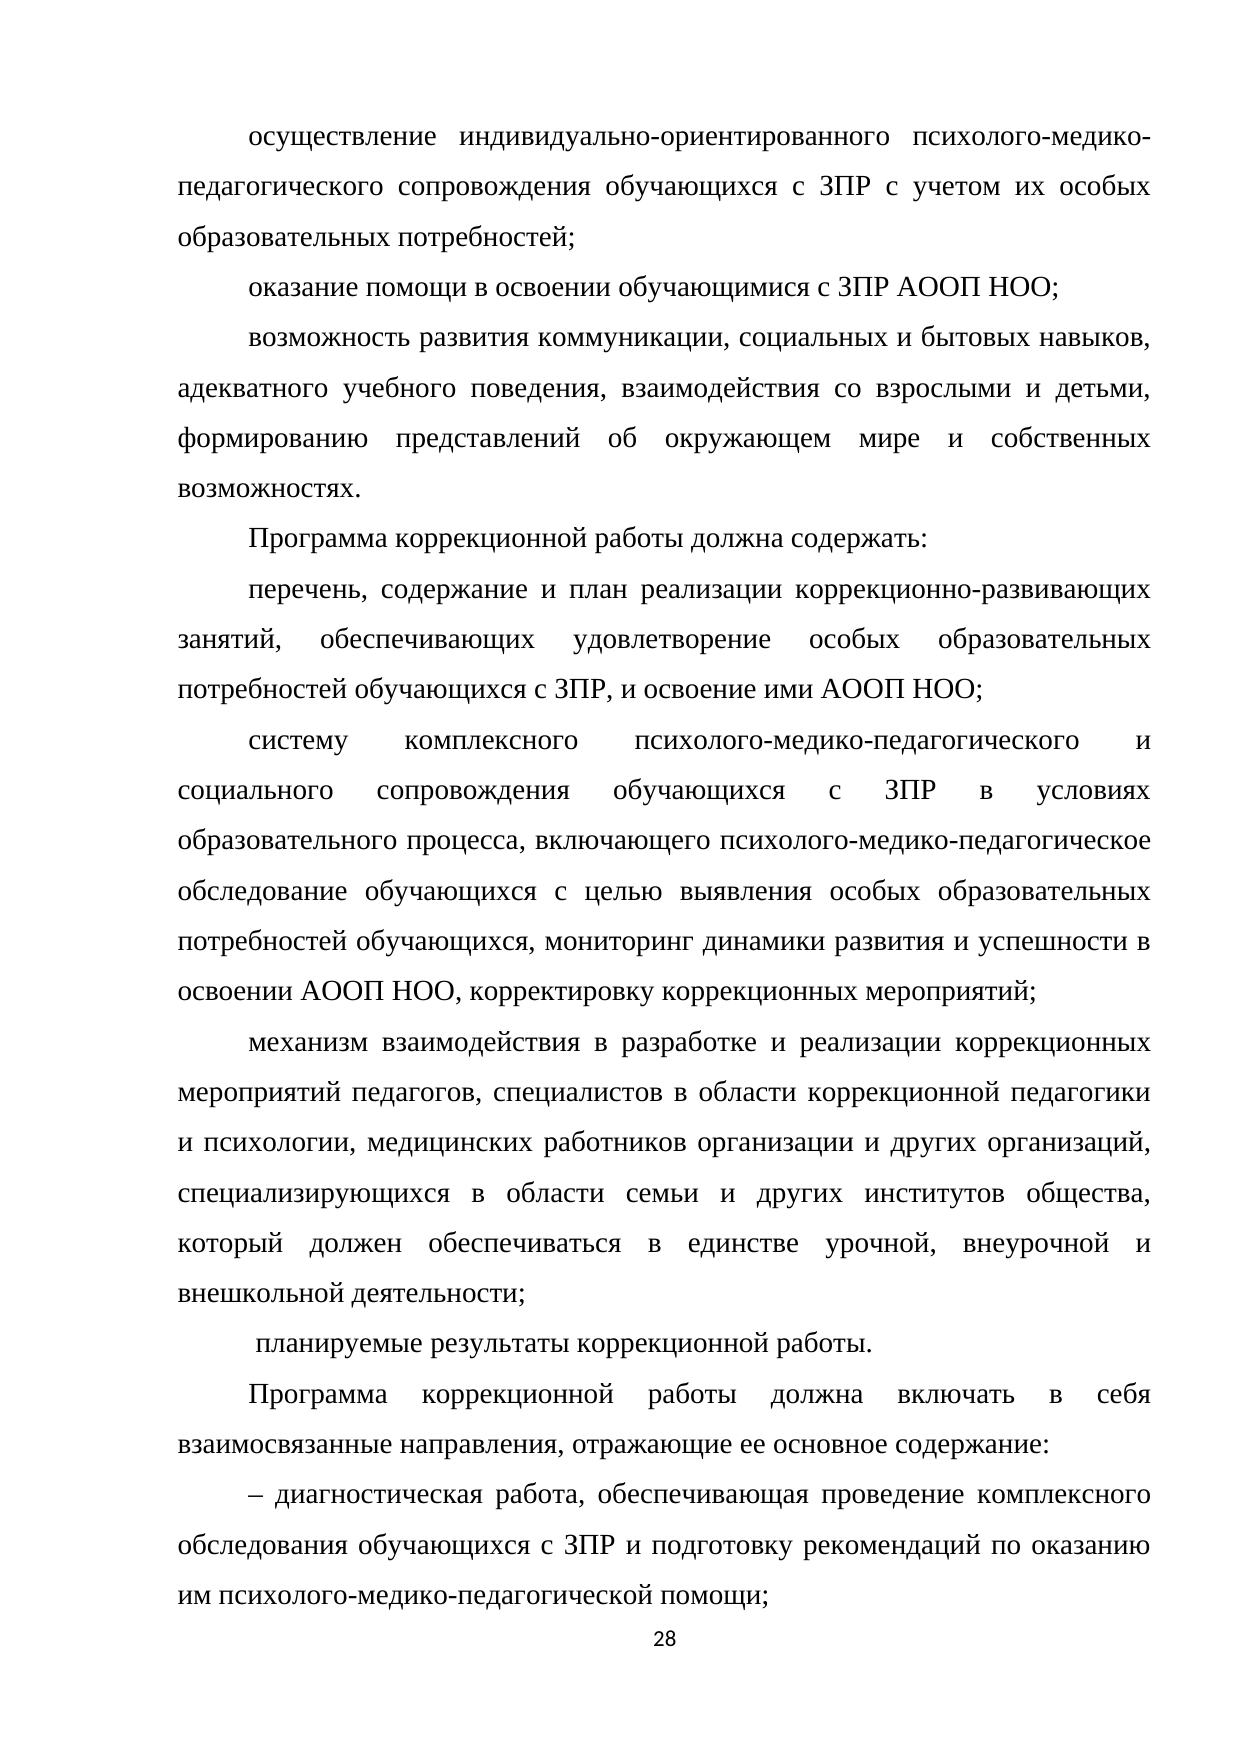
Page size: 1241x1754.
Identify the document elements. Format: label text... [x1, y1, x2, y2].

text осуществление индивидуально-ориентированного психолого-медико-педагогического сопровождения обучающихся с ЗПР с учетом их особых образовательных потребностей; [177, 118, 1152, 252]
text планируемые результаты коррекционной работы. [177, 1326, 1152, 1359]
text возможность развития коммуникации, социальных и бытовых навыков, адекватного учебного поведения, взаимодействия со взрослыми и детьми, формированию представлений об окружающем мире и собственных возможностях. [177, 319, 1152, 504]
text механизм взаимодействия в разработке и реализации коррекционных мероприятий педагогов, специалистов в области коррекционной педагогики и психологии, медицинских работников организации и других организаций, специализирующихся в области семьи и других институтов общества, который должен обеспечиваться в единстве урочной, внеурочной и внешкольной деятельности; [177, 1024, 1152, 1309]
text систему комплексного психолого-медико-педагогического и социального сопровождения обучающихся с ЗПР в условиях образовательного процесса, включающего психолого-медико-педагогическое обследование обучающихся с целью выявления особых образовательных потребностей обучающихся, мониторинг динамики развития и успешности в освоении АООП НОО, корректировку коррекционных мероприятий; [177, 722, 1152, 1007]
text Программа коррекционной работы должна включать в себя взаимосвязанные направления, отражающие ее основное содержание: [177, 1376, 1152, 1460]
text – диагностическая работа, обеспечивающая проведение комплексного обследования обучающихся с ЗПР и подготовку рекомендаций по оказанию им психолого-медико-педагогической помощи; [177, 1477, 1152, 1611]
text Программа коррекционной работы должна содержать: [177, 521, 1152, 554]
text оказание помощи в освоении обучающимися с ЗПР АООП НОО; [177, 269, 1152, 303]
text перечень, содержание и план реализации коррекционно-развивающих занятий, обеспечивающих удовлетворение особых образовательных потребностей обучающихся с ЗПР, и освоение ими АООП НОО; [177, 571, 1152, 705]
